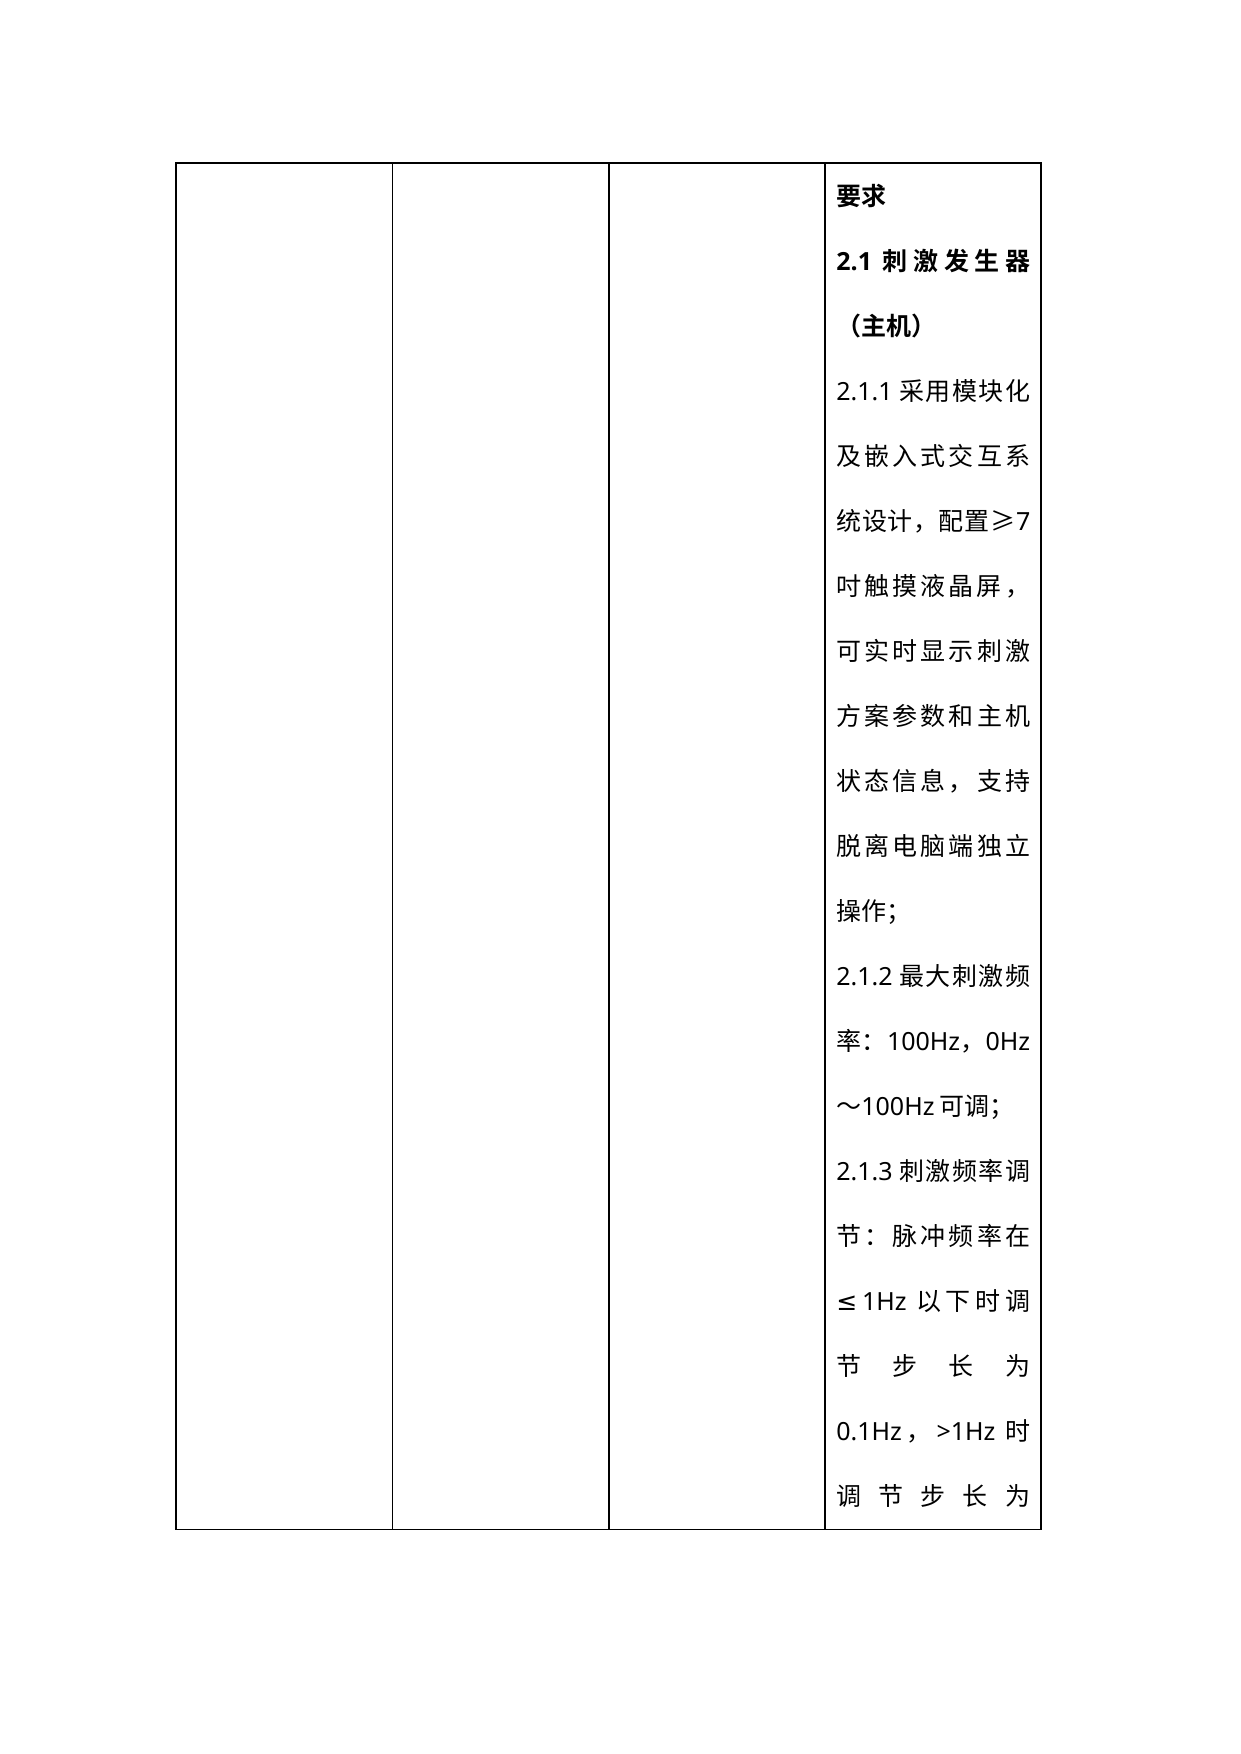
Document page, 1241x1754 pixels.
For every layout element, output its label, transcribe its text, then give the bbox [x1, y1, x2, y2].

table_cell 1 [393, 164, 608, 1528]
table_cell [177, 164, 392, 1528]
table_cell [610, 164, 824, 1528]
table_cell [826, 164, 1040, 1528]
